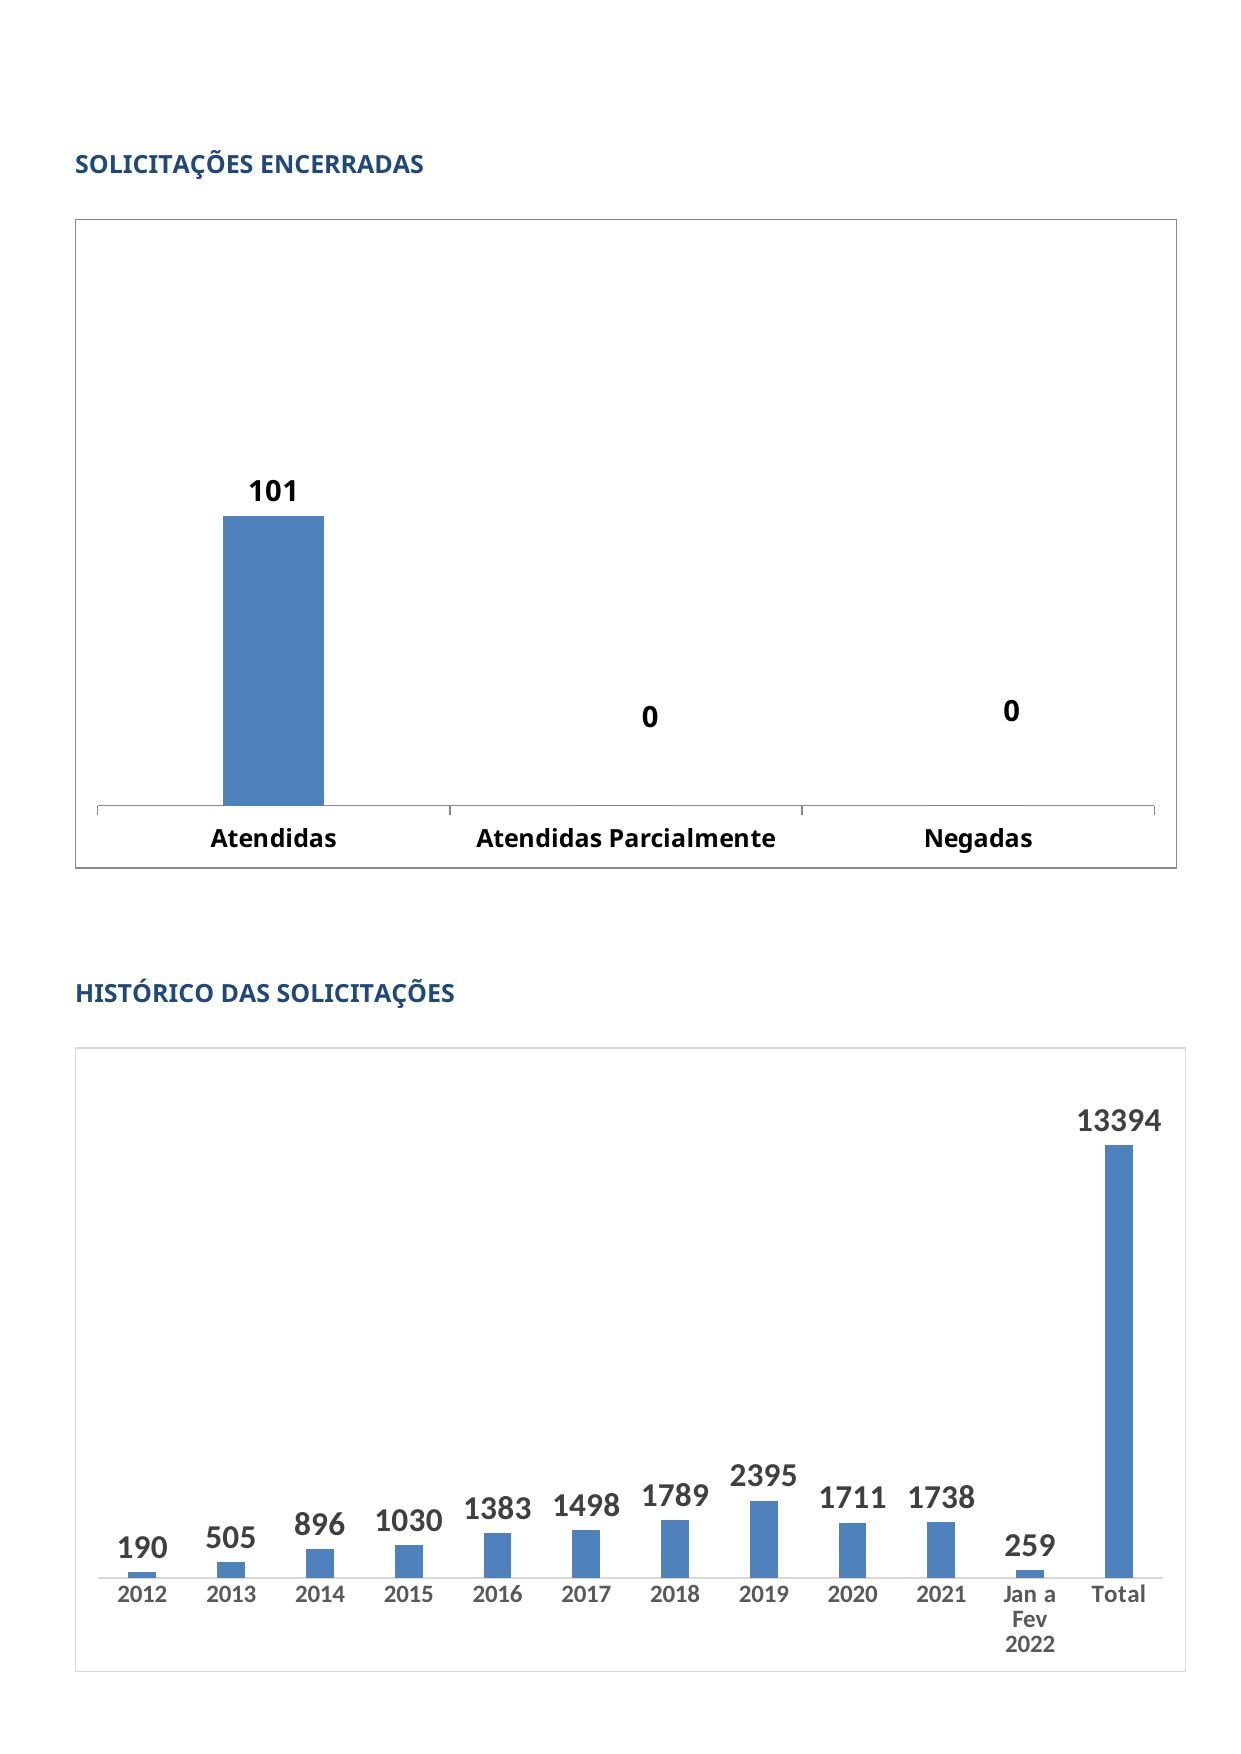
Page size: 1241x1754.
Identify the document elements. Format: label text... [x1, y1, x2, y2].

text SOLICITAÇÕES ENCERRADAS [75, 147, 1165, 181]
text HISTÓRICO DAS SOLICITAÇÕES [75, 975, 1165, 1009]
